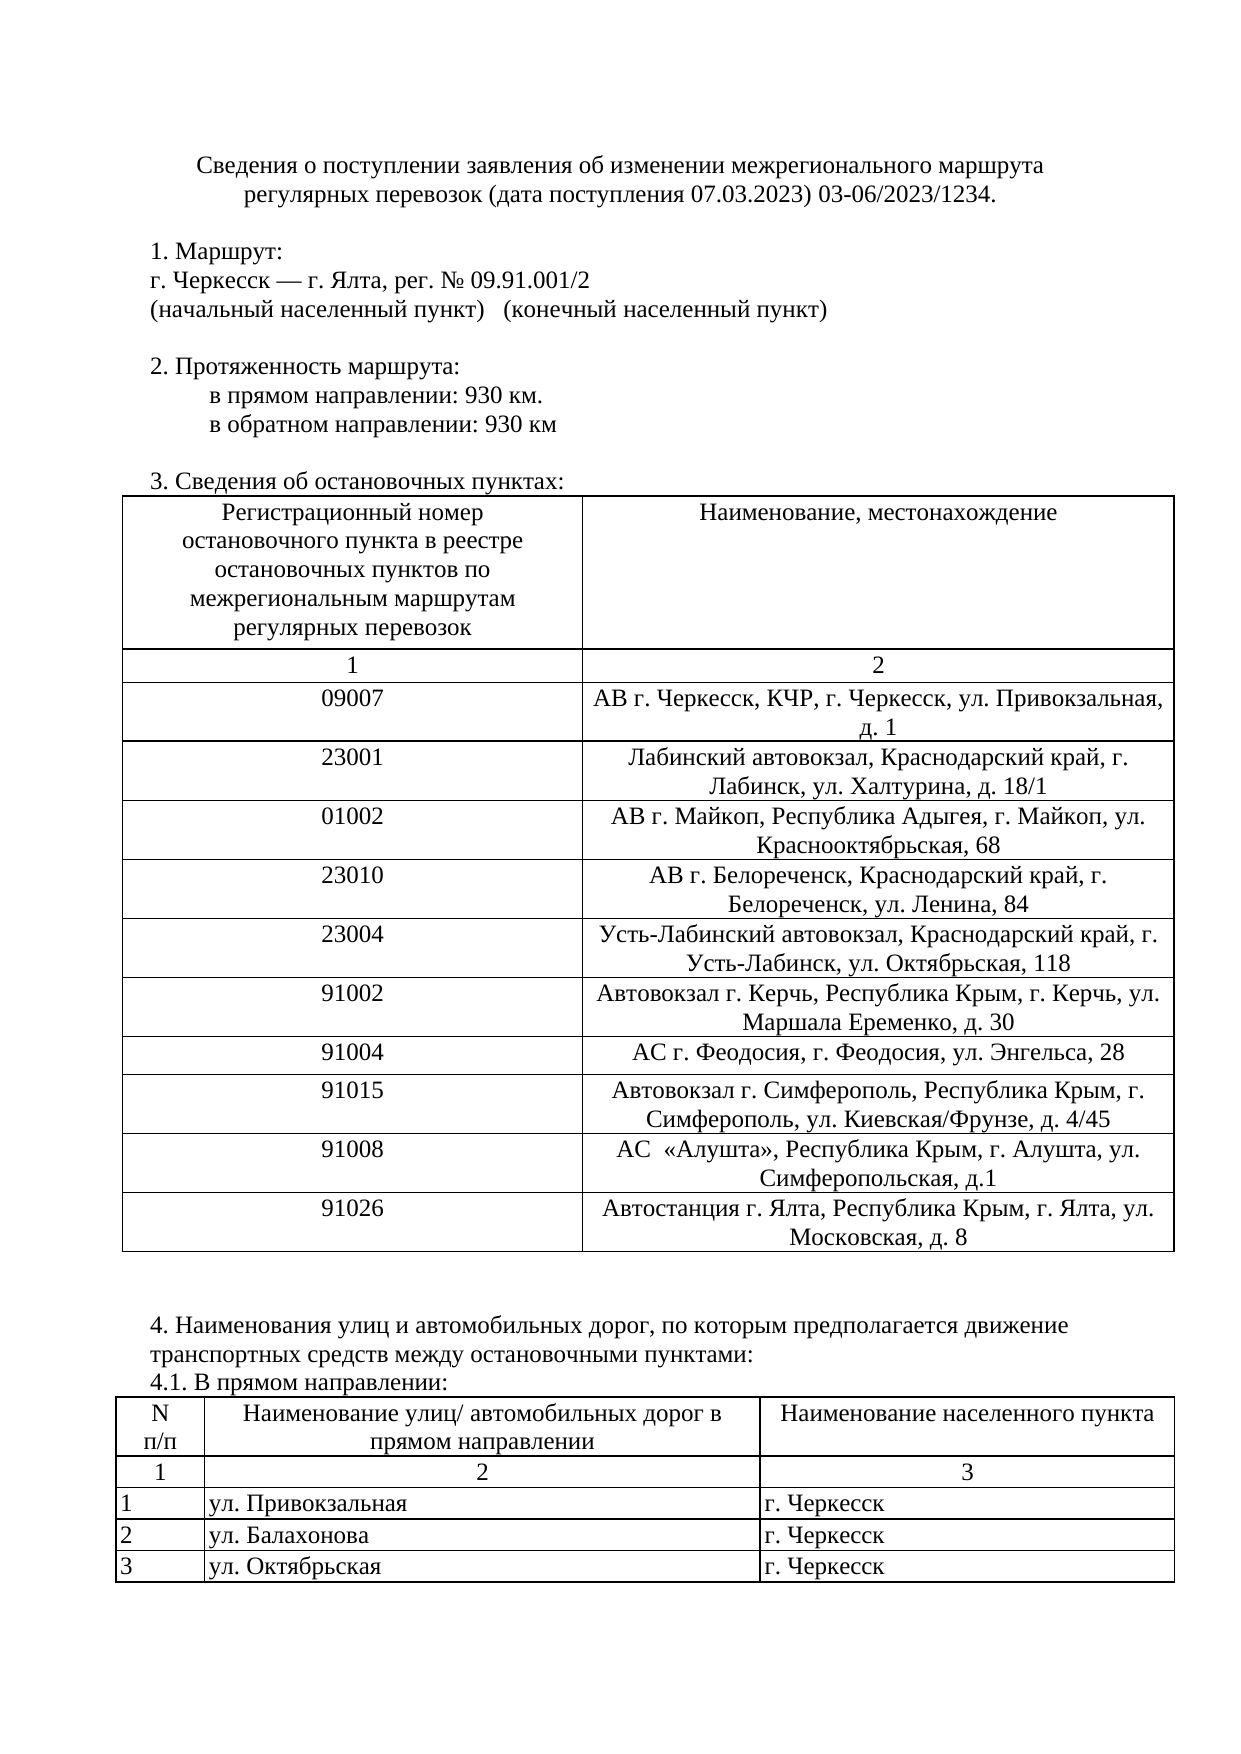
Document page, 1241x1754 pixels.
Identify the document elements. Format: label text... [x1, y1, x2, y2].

table_cell 91008 [123, 1134, 582, 1192]
text 3. Сведения об остановочных пунктах: [150, 466, 1090, 495]
table_cell 91026 [123, 1193, 582, 1251]
text 4.1. В прямом направлении: [150, 1367, 1090, 1396]
table_cell г. Черкесск [761, 1488, 1174, 1518]
table_header N п/п [117, 1398, 204, 1455]
table_cell Лабинский автовокзал, Краснодарский край, г. Лабинск, ул. Халтурина, д. 18/1 [583, 742, 1173, 799]
table_cell ул. Октябрьская [205, 1551, 759, 1581]
table_cell ул. Балахонова [205, 1520, 759, 1549]
table_header Регистрационный номер остановочного пункта в реестре остановочных пунктов по межрегиональным маршрутам регулярных перевозок [123, 497, 582, 648]
table_header Наименование улиц/ автомобильных дорог в прямом направлении [205, 1398, 759, 1455]
table_cell АВ г. Черкесск, КЧР, г. Черкесск, ул. Привокзальная, д. 1 [583, 683, 1173, 740]
text (начальный населенный пункт) (конечный населенный пункт) [150, 294, 1090, 322]
text 1. Маршрут: [150, 236, 1090, 265]
table_cell 1 [117, 1457, 204, 1487]
table_cell ул. Привокзальная [205, 1488, 759, 1518]
text 4. Наименования улиц и автомобильных дорог, по которым предполагается движение транспортных средств между остановочными пунктами: [150, 1310, 1090, 1367]
text г. Черкесск — г. Ялта, рег. № 09.91.001/2 [150, 265, 1090, 294]
table_cell 2 [583, 650, 1173, 681]
table_cell г. Черкесск [761, 1520, 1174, 1549]
table_cell 91002 [123, 978, 582, 1036]
table_cell Автовокзал г. Керчь, Республика Крым, г. Керчь, ул. Маршала Еременко, д. 30 [583, 978, 1173, 1036]
table_cell АВ г. Майкоп, Республика Адыгея, г. Майкоп, ул. Краснооктябрьская, 68 [583, 801, 1173, 858]
table_cell 91004 [123, 1037, 582, 1074]
table_cell 3 [117, 1551, 204, 1581]
table_cell 91015 [123, 1075, 582, 1133]
table_cell 09007 [123, 683, 582, 740]
table_cell АС г. Феодосия, г. Феодосия, ул. Энгельса, 28 [583, 1037, 1173, 1074]
table_cell 1 [123, 650, 582, 681]
text в прямом направлении: 930 км. [150, 380, 1090, 409]
table_cell г. Черкесск [761, 1551, 1174, 1581]
text в обратном направлении: 930 км [150, 409, 1090, 437]
table_cell 2 [205, 1457, 759, 1487]
text 2. Протяженность маршрута: [150, 351, 1090, 380]
table_cell 23004 [123, 919, 582, 977]
table_cell 23010 [123, 860, 582, 918]
table_cell Усть-Лабинский автовокзал, Краснодарский край, г. Усть-Лабинск, ул. Октябрьская, 118 [583, 919, 1173, 977]
table_cell Автостанция г. Ялта, Республика Крым, г. Ялта, ул. Московская, д. 8 [583, 1193, 1173, 1251]
table_header Наименование населенного пункта [761, 1398, 1174, 1455]
table_cell 1 [117, 1488, 204, 1518]
table_cell 2 [117, 1520, 204, 1549]
table_cell АВ г. Белореченск, Краснодарский край, г. Белореченск, ул. Ленина, 84 [583, 860, 1173, 918]
table_cell АС «Алушта», Республика Крым, г. Алушта, ул. Симферопольская, д.1 [583, 1134, 1173, 1192]
text Сведения о поступлении заявления об изменении межрегионального маршрута регулярных перевозок (дата поступления 07.03.2023) 03-06/2023/1234. [150, 150, 1090, 207]
table_header Наименование, местонахождение [583, 497, 1173, 648]
table_cell 3 [761, 1457, 1174, 1487]
table_cell 01002 [123, 801, 582, 858]
table_cell 23001 [123, 742, 582, 799]
table_cell Автовокзал г. Симферополь, Республика Крым, г. Симферополь, ул. Киевская/Фрунзе, д. 4/45 [583, 1075, 1173, 1133]
